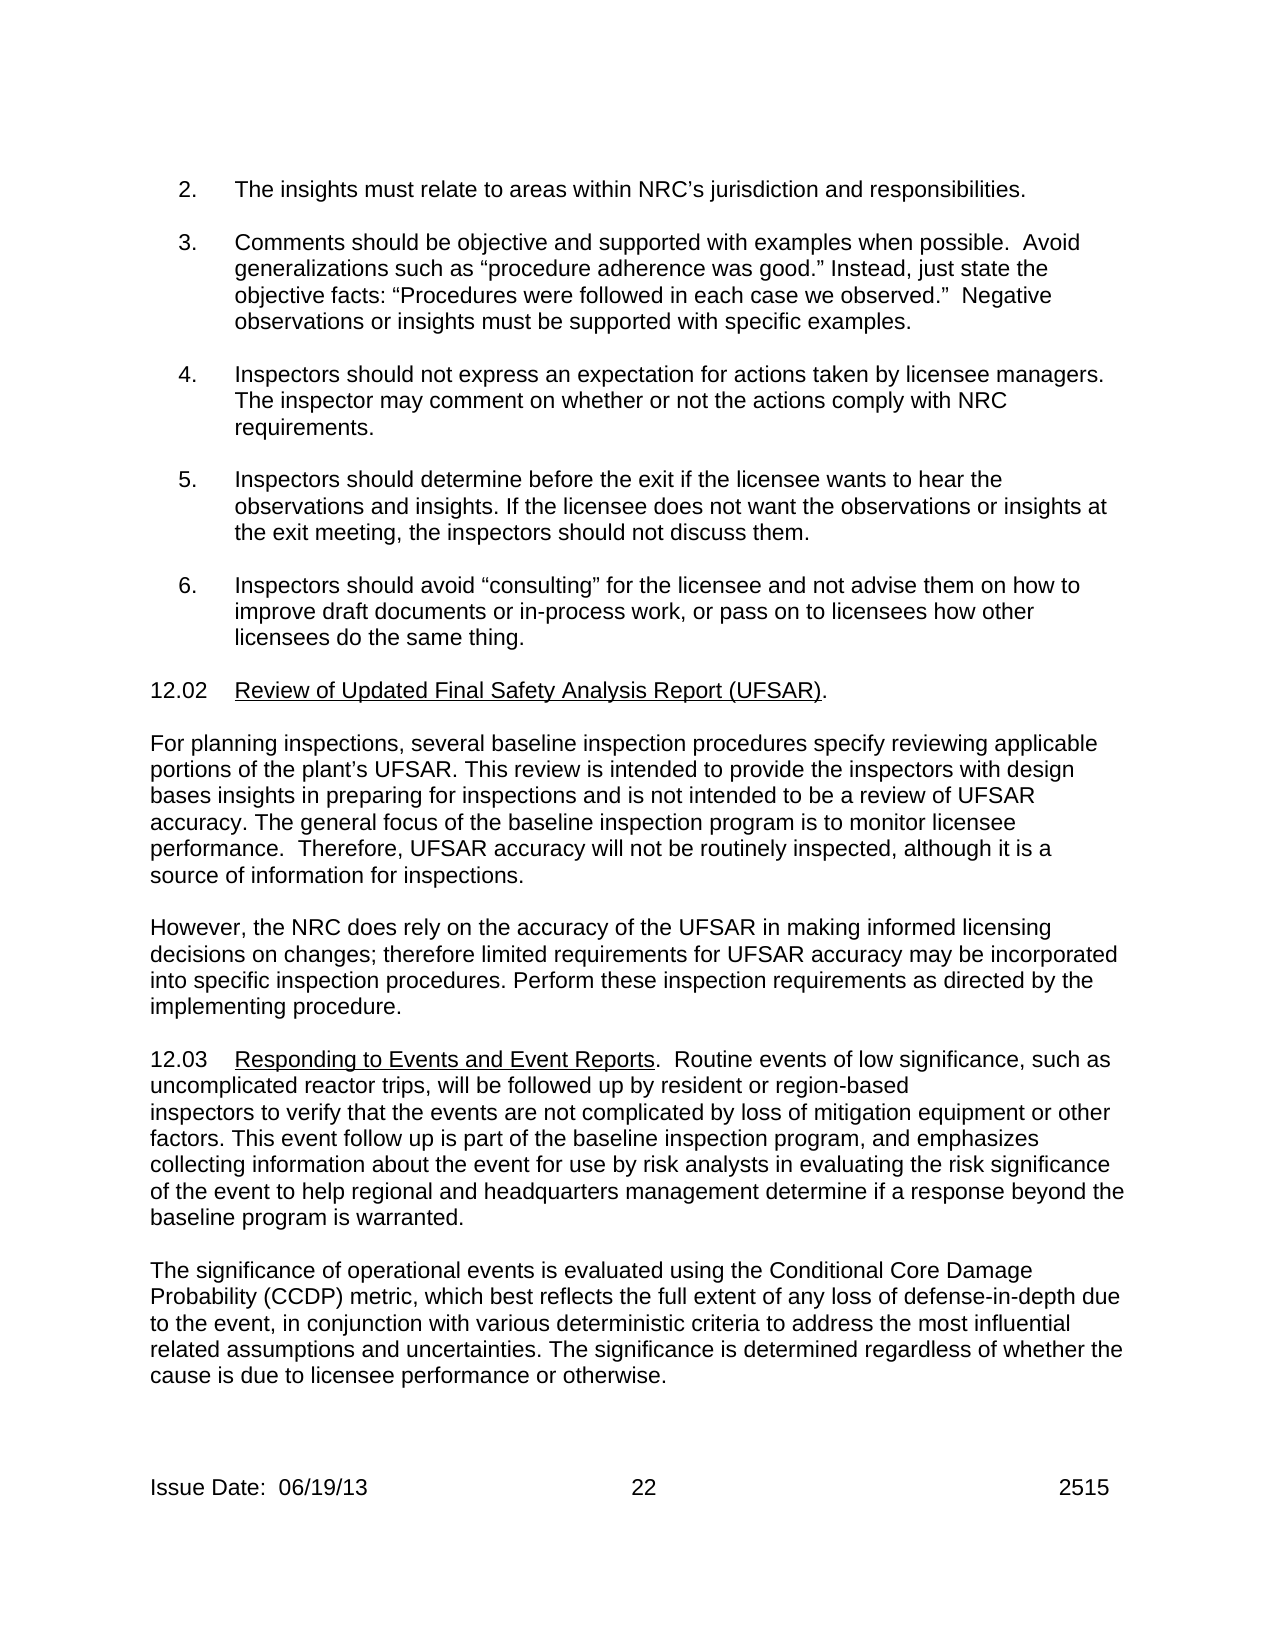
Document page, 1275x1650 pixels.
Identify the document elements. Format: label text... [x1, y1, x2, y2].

list 12.03 Responding to Events and Event Reports. Routine events of low significance, such as uncomplicated reactor trips, will be followed up by resident or region-based [150, 1046, 1125, 1099]
list 6. Inspectors should avoid “consulting” for the licensee and not advise them on how to improve draft documents or in-process work, or pass on to licensees how other licensees do the same thing. [150, 572, 1125, 651]
list For planning inspections, several baseline inspection procedures specify reviewing applicable portions of the plant’s UFSAR. This review is intended to provide the inspectors with design bases insights in preparing for inspections and is not intended to be a review of UFSAR accuracy. The general focus of the baseline inspection program is to monitor licensee performance. Therefore, UFSAR accuracy will not be routinely inspected, although it is a source of information for inspections. [150, 730, 1125, 888]
list However, the NRC does rely on the accuracy of the UFSAR in making informed licensing decisions on changes; therefore limited requirements for UFSAR accuracy may be incorporated into specific inspection procedures. Perform these inspection requirements as directed by the implementing procedure. [150, 914, 1125, 1020]
list 5. Inspectors should determine before the exit if the licensee wants to hear the observations and insights. If the licensee does not want the observations or insights at the exit meeting, the inspectors should not discuss them. [150, 466, 1125, 545]
list 3. Comments should be objective and supported with examples when possible. Avoid generalizations such as “procedure adherence was good.” Instead, just state the objective facts: “Procedures were followed in each case we observed.” Negative observations or insights must be supported with specific examples. [150, 229, 1125, 334]
list 4. Inspectors should not express an expectation for actions taken by licensee managers. The inspector may comment on whether or not the actions comply with NRC requirements. [150, 361, 1125, 440]
list 2. The insights must relate to areas within NRC’s jurisdiction and responsibilities. [150, 176, 1125, 203]
list inspectors to verify that the events are not complicated by loss of mitigation equipment or other factors. This event follow up is part of the baseline inspection program, and emphasizes collecting information about the event for use by risk analysts in evaluating the risk significance of the event to help regional and headquarters management determine if a response beyond the baseline program is warranted. [150, 1099, 1125, 1231]
list 12.02 Review of Updated Final Safety Analysis Report (UFSAR). [150, 677, 1125, 703]
list The significance of operational events is evaluated using the Conditional Core Damage Probability (CCDP) metric, which best reflects the full extent of any loss of defense-in-depth due to the event, in conjunction with various deterministic criteria to address the most influential related assumptions and uncertainties. The significance is determined regardless of whether the cause is due to licensee performance or otherwise. [150, 1257, 1125, 1389]
